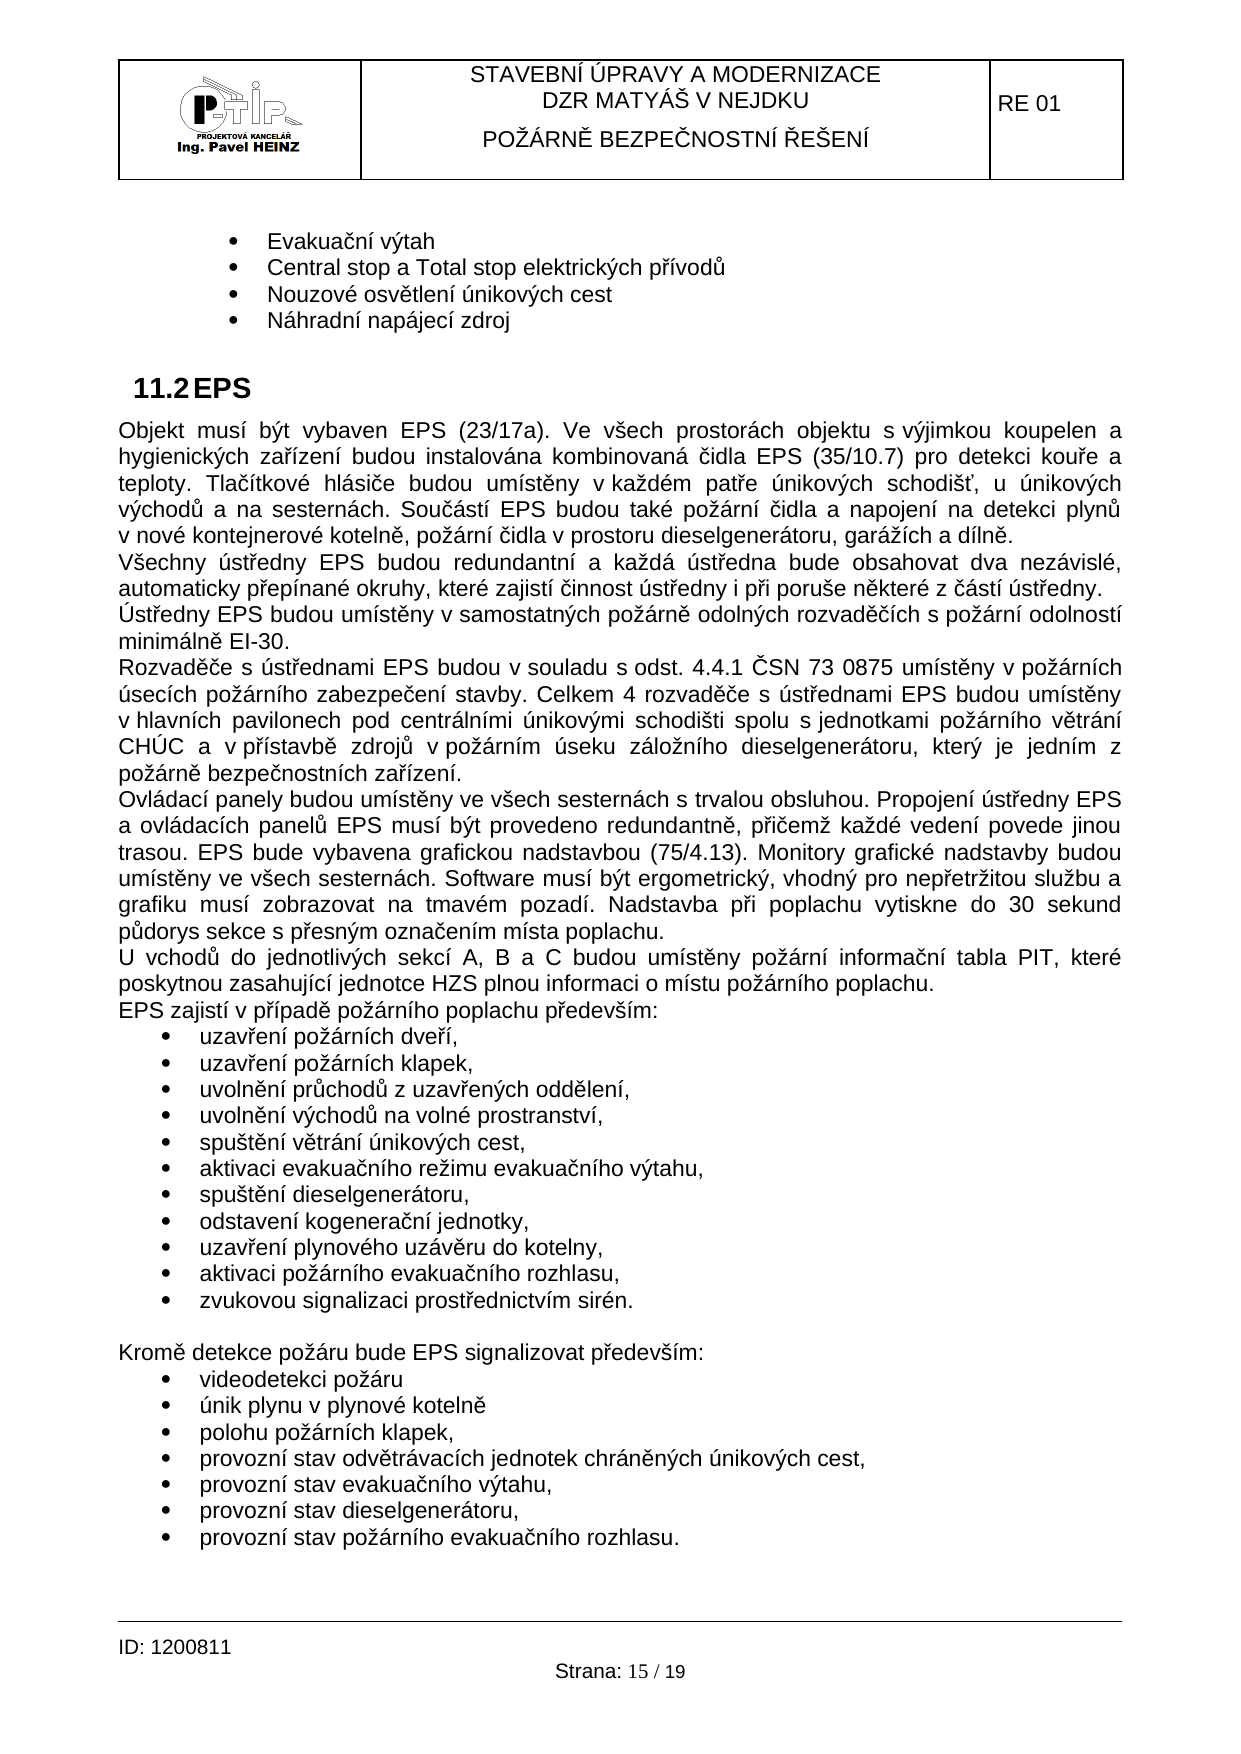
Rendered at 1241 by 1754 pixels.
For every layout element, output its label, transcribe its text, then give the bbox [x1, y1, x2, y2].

list uvolnění průchodů z uzavřených oddělení, [162, 1076, 1122, 1102]
list Central stop a Total stop elektrických přívodů [229, 254, 1122, 281]
text Ovládací panely budou umístěny ve všech sesternách s trvalou obsluhou. Propojení ústředny EPS a ovládacích panelů EPS musí být provedeno redundantně, přičemž každé vedení povede jinou trasou. EPS bude vybavena grafickou nadstavbou (75/4.13). Monitory grafické nadstavby budou umístěny ve všech sesternách. Software musí být ergometrický, vhodný pro nepřetržitou službu a grafiku musí zobrazovat na tmavém pozadí. Nadstavba při poplachu vytiskne do 30 sekund půdorys sekce s přesným označením místa poplachu. [118, 786, 1122, 944]
picture [172, 73, 307, 163]
list Náhradní napájecí zdroj [229, 307, 1122, 333]
text Kromě detekce požáru bude EPS signalizovat především: [118, 1339, 1122, 1366]
list polohu požárních klapek, [162, 1418, 1122, 1445]
text U vchodů do jednotlivých sekcí A, B a C budou umístěny požární informační tabla PIT, které poskytnou zasahující jednotce HZS plnou informaci o místu požárního poplachu. [118, 944, 1122, 997]
list uzavření požárních klapek, [162, 1049, 1122, 1076]
list provozní stav odvětrávacích jednotek chráněných únikových cest, [162, 1445, 1122, 1471]
list odstavení kogenerační jednotky, [162, 1208, 1122, 1234]
list spuštění dieselgenerátoru, [162, 1181, 1122, 1208]
list provozní stav dieselgenerátoru, [162, 1497, 1122, 1524]
list provozní stav evakuačního výtahu, [162, 1471, 1122, 1497]
text Všechny ústředny EPS budou redundantní a každá ústředna bude obsahovat dva nezávislé, automaticky přepínané okruhy, které zajistí činnost ústředny i při poruše některé z částí ústředny. [118, 549, 1122, 601]
text Ústředny EPS budou umístěny v samostatných požárně odolných rozvaděčích s požární odolností minimálně EI-30. [118, 601, 1122, 654]
text Rozvaděče s ústřednami EPS budou v souladu s odst. 4.4.1 ČSN 73 0875 umístěny v požárních úsecích požárního zabezpečení stavby. Celkem 4 rozvaděče s ústřednami EPS budou umístěny v hlavních pavilonech pod centrálními únikovými schodišti spolu s jednotkami požárního větrání CHÚC a v přístavbě zdrojů v požárním úseku záložního dieselgenerátoru, který je jedním z požárně bezpečnostních zařízení. [118, 654, 1122, 786]
list aktivaci požárního evakuačního rozhlasu, [162, 1260, 1122, 1287]
list Evakuační výtah [229, 228, 1122, 254]
list uzavření požárních dveří, [162, 1023, 1122, 1049]
list zvukovou signalizaci prostřednictvím sirén. [162, 1287, 1122, 1313]
list provozní stav požárního evakuačního rozhlasu. [162, 1524, 1122, 1550]
list uzavření plynového uzávěru do kotelny, [162, 1234, 1122, 1260]
list uvolnění východů na volné prostranství, [162, 1102, 1122, 1128]
text Objekt musí být vybaven EPS (23/17a). Ve všech prostorách objektu s výjimkou koupelen a hygienických zařízení budou instalována kombinovaná čidla EPS (35/10.7) pro detekci kouře a teploty. Tlačítkové hlásiče budou umístěny v každém patře únikových schodišť, u únikových východů a na sesternách. Součástí EPS budou také požární čidla a napojení na detekci plynů v nové kontejnerové kotelně, požární čidla v prostoru dieselgenerátoru, garážích a dílně. [118, 417, 1122, 549]
list spuštění větrání únikových cest, [162, 1128, 1122, 1155]
text EPS zajistí v případě požárního poplachu především: [118, 997, 1122, 1023]
subtitle EPS [133, 371, 1122, 404]
list aktivaci evakuačního režimu evakuačního výtahu, [162, 1155, 1122, 1181]
list videodetekci požáru [162, 1366, 1122, 1392]
list únik plynu v plynové kotelně [162, 1392, 1122, 1418]
list Nouzové osvětlení únikových cest [229, 281, 1122, 307]
